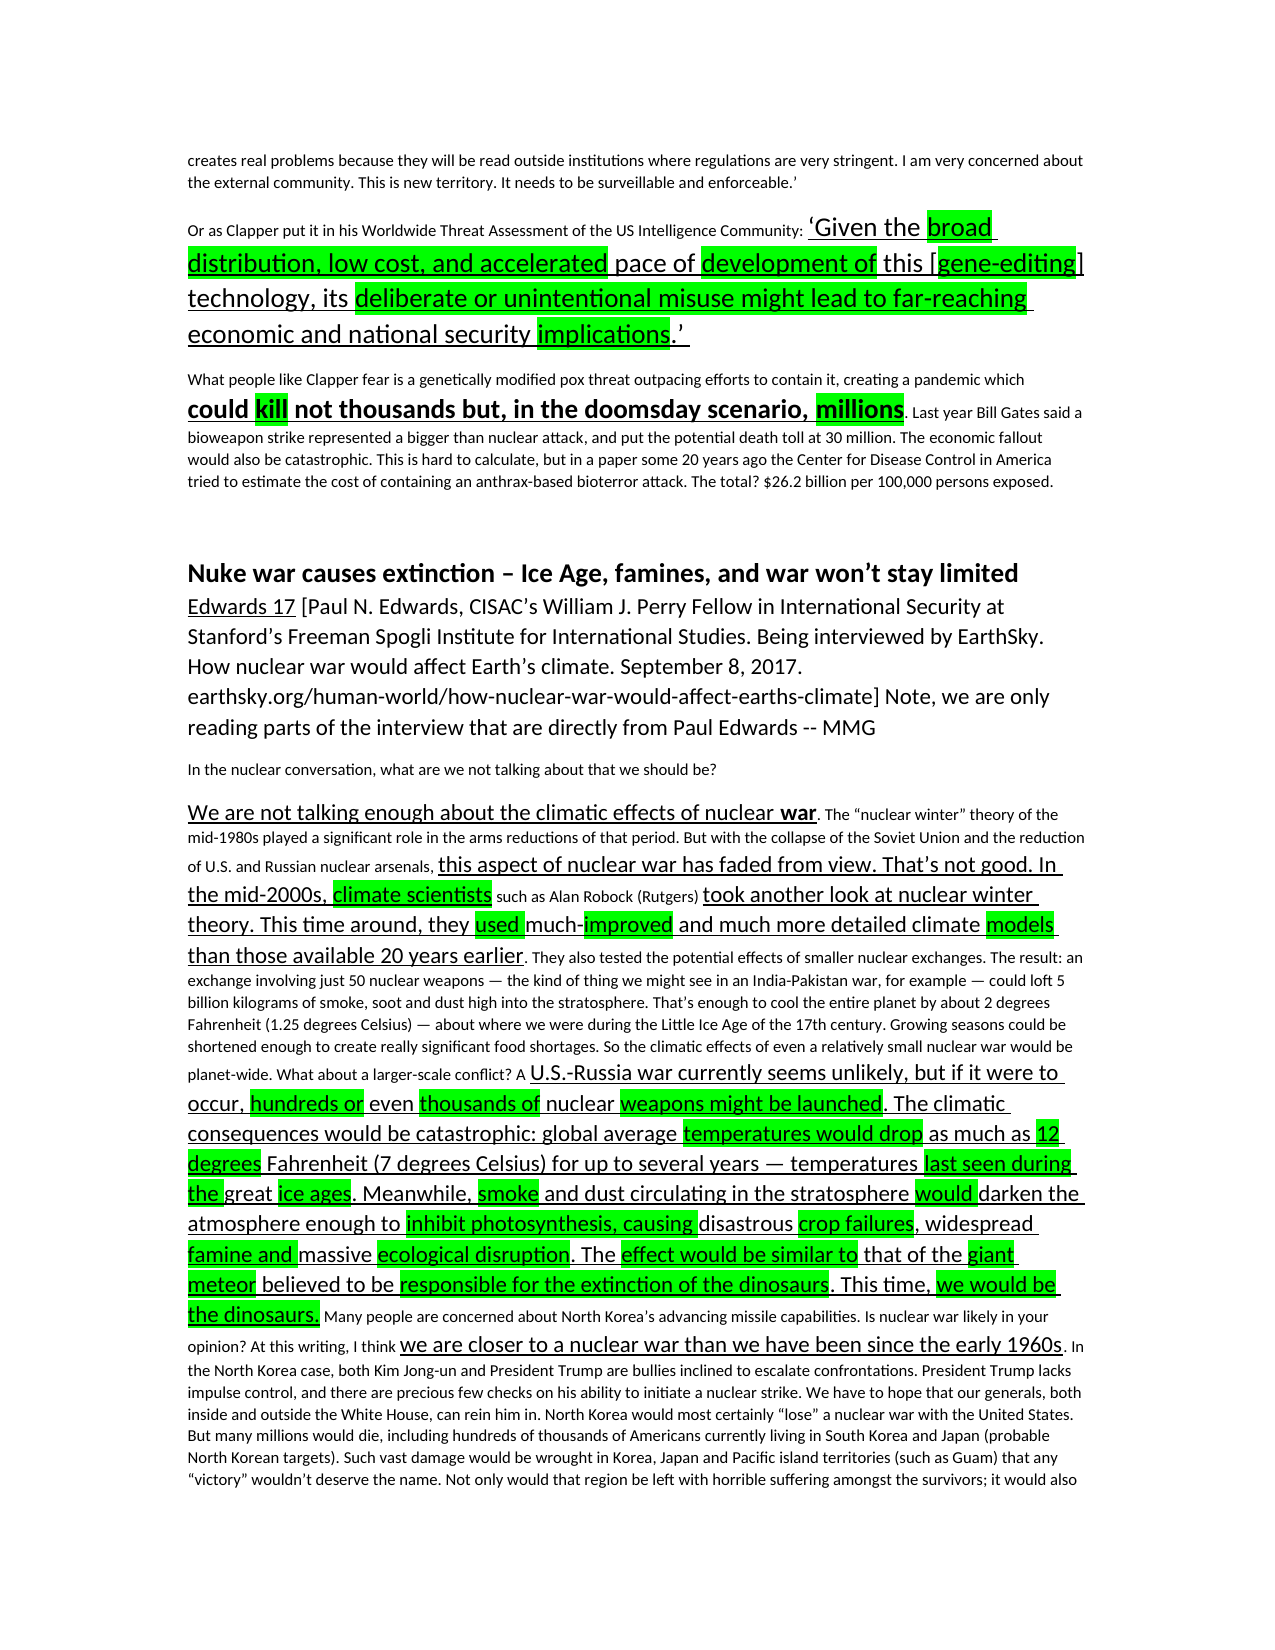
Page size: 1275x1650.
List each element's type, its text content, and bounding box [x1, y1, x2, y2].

text Or as Clapper put it in his Worldwide Threat Assessment of the US Intelligence Community: ‘Given the broad distribution, low cost, and accelerated pace of development of this [gene-editing] technology, its deliberate or unintentional misuse might lead to far-reaching economic and national security implications.’ [187, 210, 1087, 350]
text In the nuclear conversation, what are we not talking about that we should be? [187, 759, 1087, 780]
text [187, 798, 1087, 1490]
text Edwards 17 [Paul N. Edwards, CISAC’s William J. Perry Fellow in International Security at Stanford’s Freeman Spogli Institute for International Studies. Being interviewed by EarthSky. How nuclear war would affect Earth’s climate. September 8, 2017. earthsky.org/human-world/how-nuclear-war-would-affect-earths-climate] Note, we are only reading parts of the interview that are directly from Paul Edwards -- MMG [187, 592, 1087, 741]
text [187, 150, 1087, 192]
subtitle Nuke war causes extinction – Ice Age, famines, and war won’t stay limited [187, 556, 1087, 589]
text What people like Clapper fear is a genetically modified pox threat outpacing efforts to contain it, creating a pandemic which could kill not thousands but, in the doomsday scenario, millions. Last year Bill Gates said a bioweapon strike represented a bigger than nuclear attack, and put the potential death toll at 30 million. The economic fallout would also be catastrophic. This is hard to calculate, but in a paper some 20 years ago the Center for Disease Control in America tried to estimate the cost of containing an anthrax-based bioterror attack. The total? $26.2 billion per 100,000 persons exposed. [187, 369, 1087, 491]
